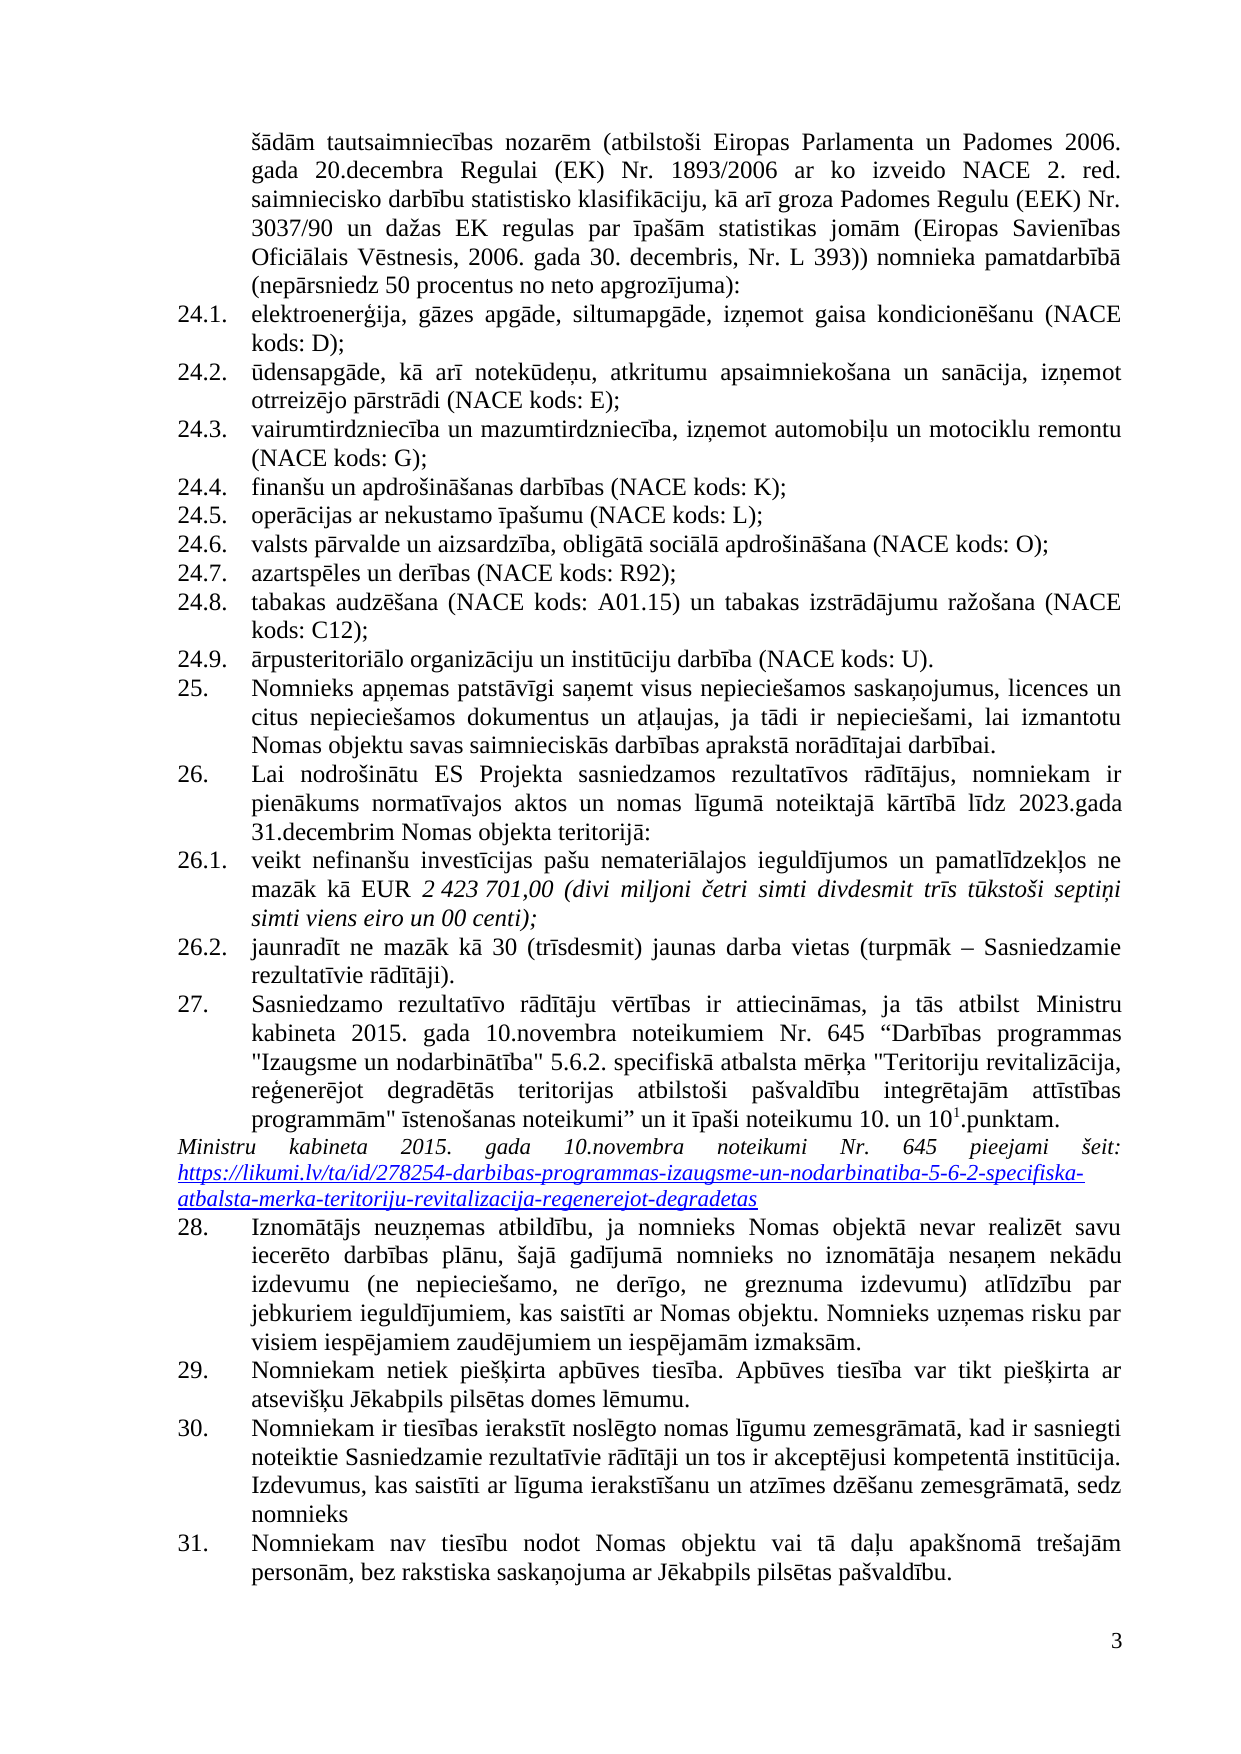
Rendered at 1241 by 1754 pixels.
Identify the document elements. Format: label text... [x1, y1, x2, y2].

text Ministru kabineta 2015. gada 10.novembra noteikumi Nr. 645 pieejami šeit: https://likumi.lv/ta/id/278254-darbibas-programmas-izaugsme-un-nodarbinatiba-5-6-2-specifiska-atbalsta-merka-teritoriju-revitalizacija-regenerejot-degradetas [177, 1133, 1122, 1212]
list valsts pārvalde un aizsardzība, obligātā sociālā apdrošināšana (NACE kods: O); [177, 529, 1122, 558]
list elektroenerģija, gāzes apgāde, siltumapgāde, izņemot gaisa kondicionēšanu (NACE kods: D); [177, 299, 1122, 357]
list operācijas ar nekustamo īpašumu (NACE kods: L); [177, 500, 1122, 529]
list jaunradīt ne mazāk kā 30 (trīsdesmit) jaunas darba vietas (turpmāk – Sasniedzamie rezultatīvie rādītāji). [177, 932, 1122, 989]
list vairumtirdzniecība un mazumtirdzniecība, izņemot automobiļu un motociklu remontu (NACE kods: G); [177, 414, 1122, 472]
list Iznomātājs neuzņemas atbildību, ja nomnieks Nomas objektā nevar realizēt savu iecerēto darbības plānu, šajā gadījumā nomnieks no iznomātāja nesaņem nekādu izdevumu (ne nepieciešamo, ne derīgo, ne greznuma izdevumu) atlīdzību par jebkuriem ieguldījumiem, kas saistīti ar Nomas objektu. Nomnieks uzņemas risku par visiem iespējamiem zaudējumiem un iespējamām izmaksām. [177, 1212, 1122, 1356]
list Nomniekam nav tiesību nodot Nomas objektu vai tā daļu apakšnomā trešajām personām, bez rakstiska saskaņojuma ar Jēkabpils pilsētas pašvaldību. [177, 1528, 1122, 1586]
list Lai nodrošinātu ES Projekta sasniedzamos rezultatīvos rādītājus, nomniekam ir pienākums normatīvajos aktos un nomas līgumā noteiktajā kārtībā līdz 2023.gada 31.decembrim Nomas objekta teritorijā: [177, 759, 1122, 845]
list ūdensapgāde, kā arī notekūdeņu, atkritumu apsaimniekošana un sanācija, izņemot otrreizējo pārstrādi (NACE kods: E); [177, 357, 1122, 414]
list Nomniekam ir tiesības ierakstīt noslēgto nomas līgumu zemesgrāmatā, kad ir sasniegti noteiktie Sasniedzamie rezultatīvie rādītāji un tos ir akceptējusi kompetentā institūcija. Izdevumus, kas saistīti ar līguma ierakstīšanu un atzīmes dzēšanu zemesgrāmatā, sedz nomnieks [177, 1413, 1122, 1528]
list ārpusteritoriālo organizāciju un institūciju darbība (NACE kods: U). [177, 644, 1122, 673]
list finanšu un apdrošināšanas darbības (NACE kods: K); [177, 472, 1122, 500]
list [177, 127, 1122, 299]
list azartspēles un derības (NACE kods: R92); [177, 558, 1122, 587]
list veikt nefinanšu investīcijas pašu nemateriālajos ieguldījumos un pamatlīdzekļos ne mazāk kā EUR 2 423 701,00 (divi miljoni četri simti divdesmit trīs tūkstoši septiņi simti viens eiro un 00 centi); [177, 845, 1122, 932]
list tabakas audzēšana (NACE kods: A01.15) un tabakas izstrādājumu ražošana (NACE kods: C12); [177, 587, 1122, 644]
list Nomnieks apņemas patstāvīgi saņemt visus nepieciešamos saskaņojumus, licences un citus nepieciešamos dokumentus un atļaujas, ja tādi ir nepieciešami, lai izmantotu Nomas objektu savas saimnieciskās darbības aprakstā norādītajai darbībai. [177, 673, 1122, 759]
list Nomniekam netiek piešķirta apbūves tiesība. Apbūves tiesība var tikt piešķirta ar atsevišķu Jēkabpils pilsētas domes lēmumu. [177, 1356, 1122, 1413]
list Sasniedzamo rezultatīvo rādītāju vērtības ir attiecināmas, ja tās atbilst Ministru kabineta 2015. gada 10.novembra noteikumiem Nr. 645 “Darbības programmas "Izaugsme un nodarbinātība" 5.6.2. specifiskā atbalsta mērķa "Teritoriju revitalizācija, reģenerējot degradētās teritorijas atbilstoši pašvaldību integrētajām attīstības programmām" īstenošanas noteikumi” un it īpaši noteikumu 10. un 101.punktam. [177, 989, 1122, 1133]
